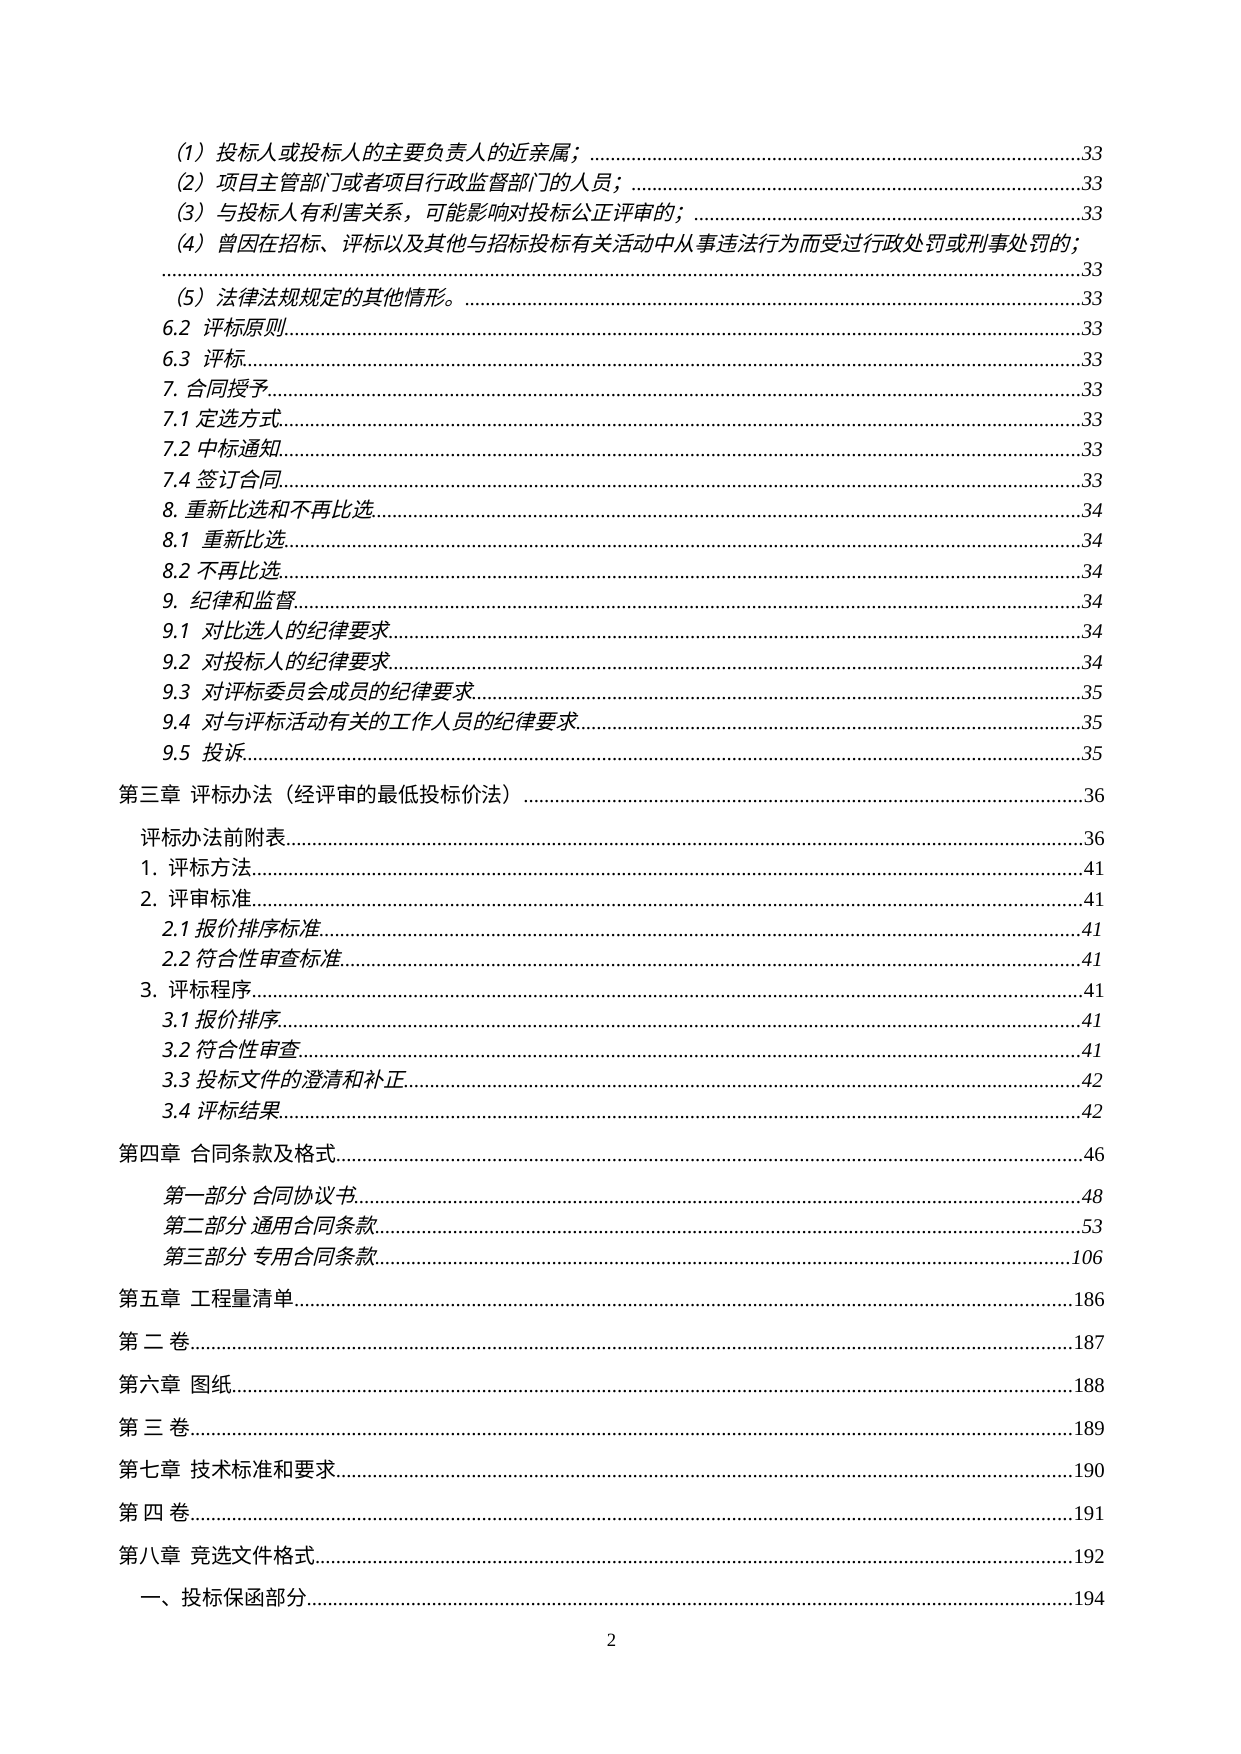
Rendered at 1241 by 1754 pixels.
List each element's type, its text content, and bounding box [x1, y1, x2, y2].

text 3.4 评标结果 42 [162, 1094, 1104, 1124]
text 8.1 重新比选 34 [162, 524, 1104, 554]
text 3.2符合性审查 41 [162, 1033, 1104, 1064]
text 3. 评标程序 41 [140, 973, 1104, 1003]
text 7.1 定选方式 33 [162, 402, 1104, 433]
text 第 三 卷 189 [118, 1411, 1104, 1441]
text 第二部分 通用合同条款 53 [162, 1210, 1104, 1240]
text 第五章 工程量清单 186 [118, 1283, 1104, 1313]
text （2）项目主管部门或者项目行政监督部门的人员； 33 [162, 166, 1104, 196]
text 第六章 图纸 188 [118, 1368, 1104, 1398]
text 2.2符合性审查标准 41 [162, 942, 1104, 973]
text 7.2 中标通知 33 [162, 433, 1104, 463]
text 9.4 对与评标活动有关的工作人员的纪律要求 35 [162, 706, 1104, 736]
text 1. 评标方法 41 [140, 852, 1104, 882]
text 第三章 评标办法（经评审的最低投标价法） 36 [118, 779, 1104, 809]
text 7.4 签订合同 33 [162, 463, 1104, 493]
text 8.2 不再比选 34 [162, 554, 1104, 584]
text （5）法律法规规定的其他情形。 33 [162, 281, 1104, 311]
text （3）与投标人有利害关系，可能影响对投标公正评审的； 33 [162, 196, 1104, 227]
text 7. 合同授予 33 [162, 372, 1104, 402]
text 第 二 卷 187 [118, 1325, 1104, 1356]
text 8. 重新比选和不再比选 34 [162, 493, 1104, 524]
text 评标办法前附表 36 [140, 821, 1104, 852]
text 一、投标保函部分 194 [140, 1582, 1104, 1612]
text 3.3 投标文件的澄清和补正 42 [162, 1064, 1104, 1094]
text 9. 纪律和监督 34 [162, 584, 1104, 614]
text 2. 评审标准 41 [140, 882, 1104, 912]
text 6.2 评标原则 33 [162, 311, 1104, 342]
text 2.1报价排序标准 41 [162, 912, 1104, 942]
text 第 四 卷 191 [118, 1496, 1104, 1526]
text 第八章 竞选文件格式 192 [118, 1539, 1104, 1569]
text 9.2 对投标人的纪律要求 34 [162, 645, 1104, 675]
text 第七章 技术标准和要求 190 [118, 1453, 1104, 1484]
text 9.1 对比选人的纪律要求 34 [162, 614, 1104, 645]
text 第三部分 专用合同条款 106 [162, 1240, 1104, 1270]
text （1）投标人或投标人的主要负责人的近亲属； 33 [162, 136, 1104, 166]
text 第四章 合同条款及格式 46 [118, 1137, 1104, 1167]
text 6.3 评标 33 [162, 342, 1104, 372]
text 9.5 投诉 35 [162, 736, 1104, 766]
text 9.3 对评标委员会成员的纪律要求 35 [162, 675, 1104, 706]
text （4）曾因在招标、评标以及其他与招标投标有关活动中从事违法行为而受过行政处罚或刑事处罚的； 33 [162, 227, 1104, 281]
text 3.1报价排序 41 [162, 1003, 1104, 1033]
text 第一部分 合同协议书 48 [162, 1179, 1104, 1210]
